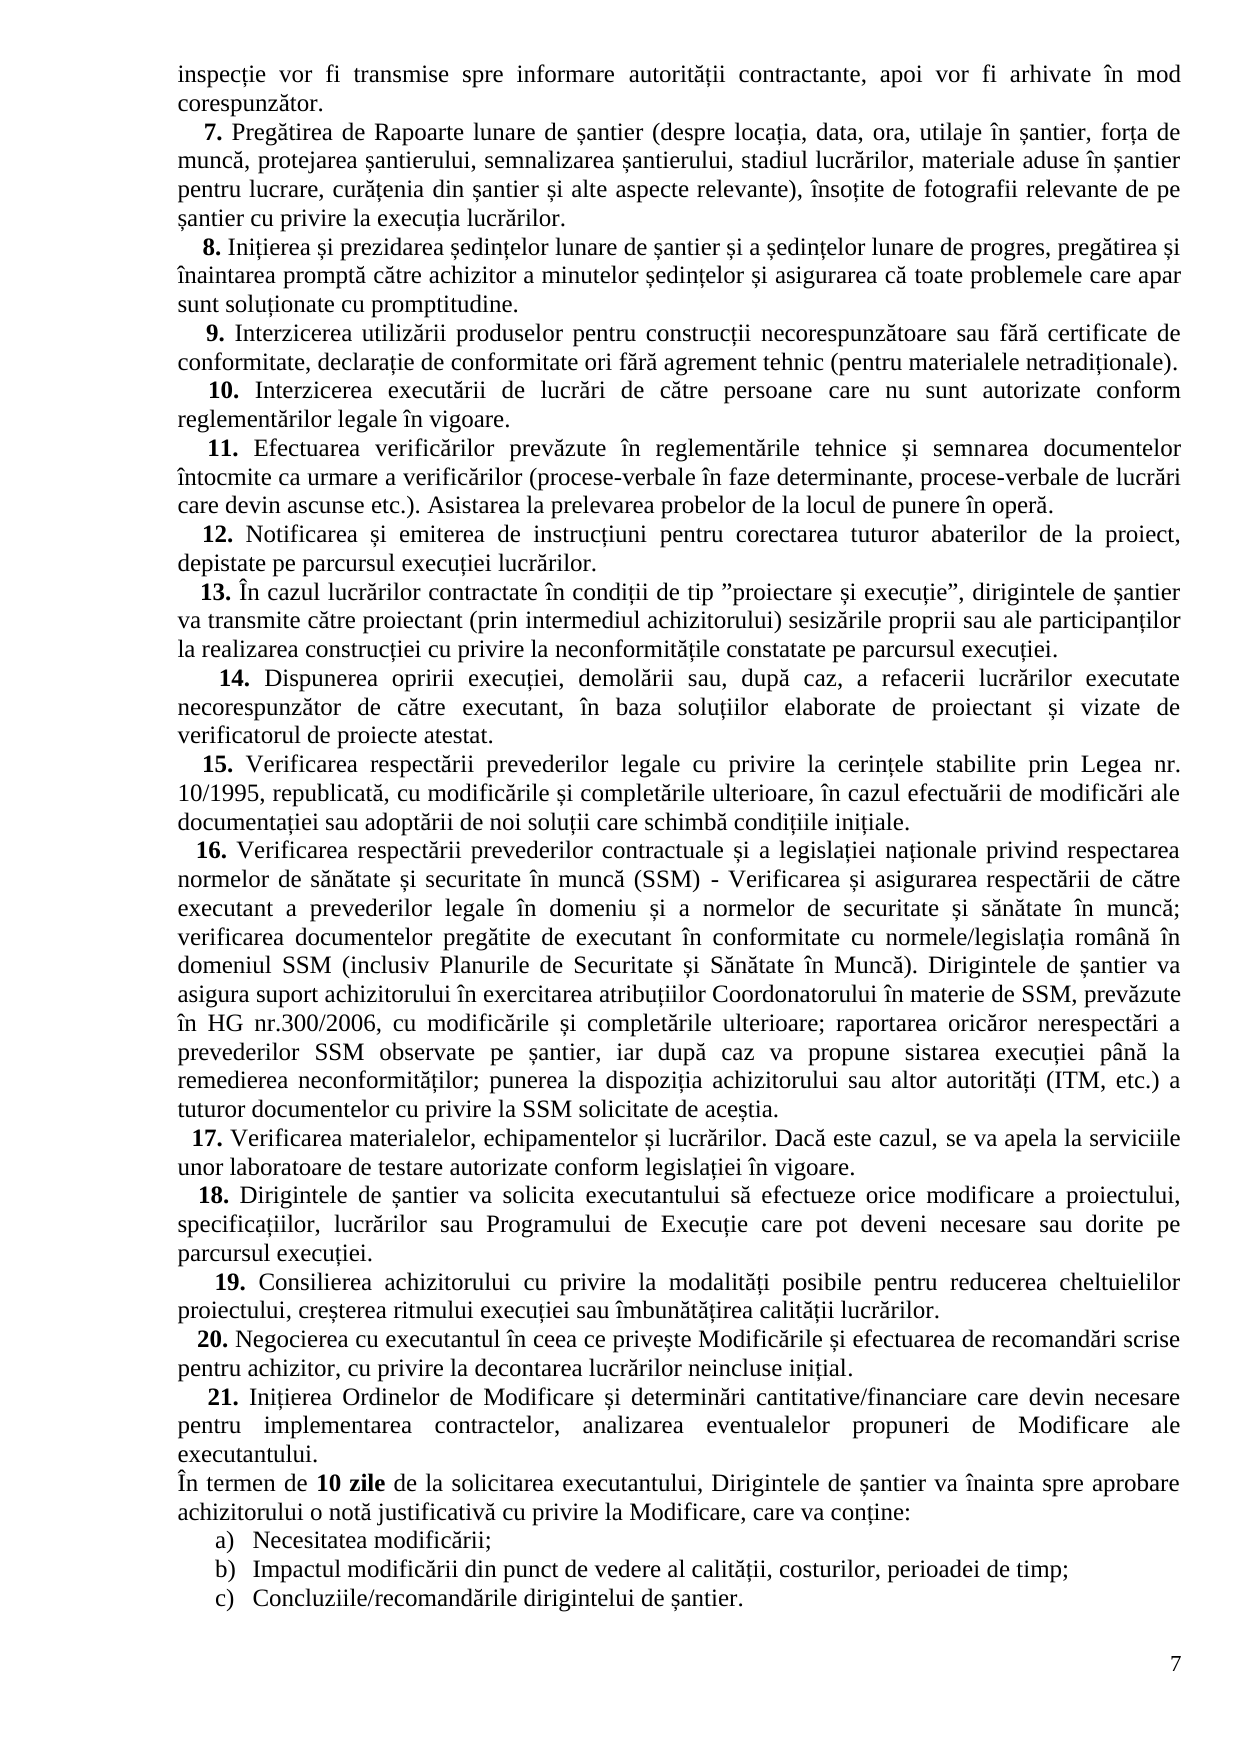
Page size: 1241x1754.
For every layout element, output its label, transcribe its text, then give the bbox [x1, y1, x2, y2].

text 8. Inițierea și prezidarea ședințelor lunare de șantier și a ședințelor lunare de progres, pregătirea și înaintarea promptă către achizitor a minutelor ședințelor și asigurarea că toate problemele care apar sunt soluționate cu promptitudine. [177, 232, 1181, 318]
list Necesitatea modificării; [215, 1525, 1181, 1554]
text 11. Efectuarea verificărilor prevăzute în reglementările tehnice și semnarea documentelor întocmite ca urmare a verificărilor (procese-verbale în faze determinante, procese-verbale de lucrări care devin ascunse etc.). Asistarea la prelevarea probelor de la locul de punere în operă. [177, 433, 1181, 519]
text 12. Notificarea și emiterea de instrucțiuni pentru corectarea tuturor abaterilor de la proiect, depistate pe parcursul execuției lucrărilor. [177, 519, 1181, 577]
text 18. Dirigintele de șantier va solicita executantului să efectueze orice modificare a proiectului, specificațiilor, lucrărilor sau Programului de Execuție care pot deveni necesare sau dorite pe parcursul execuției. [177, 1180, 1181, 1267]
text În termen de 10 zile de la solicitarea executantului, Dirigintele de șantier va înainta spre aprobare achizitorului o notă justificativă cu privire la Modificare, care va conține: [177, 1468, 1181, 1525]
text 7. Pregătirea de Rapoarte lunare de șantier (despre locația, data, ora, utilaje în șantier, forța de muncă, protejarea șantierului, semnalizarea șantierului, stadiul lucrărilor, materiale aduse în șantier pentru lucrare, curățenia din șantier și alte aspecte relevante), însoțite de fotografii relevante de pe șantier cu privire la execuția lucrărilor. [177, 117, 1181, 232]
list Concluziile/recomandările dirigintelui de șantier. [215, 1583, 1181, 1612]
text 9. Interzicerea utilizării produselor pentru construcții necorespunzătoare sau fără certificate de conformitate, declarație de conformitate ori fără agrement tehnic (pentru materialele netradiționale). [177, 318, 1181, 375]
text 19. Consilierea achizitorului cu privire la modalități posibile pentru reducerea cheltuielilor proiectului, creșterea ritmului execuției sau îmbunătățirea calității lucrărilor. [177, 1267, 1181, 1324]
text 16. Verificarea respectării prevederilor contractuale și a legislației naționale privind respectarea normelor de sănătate și securitate în muncă (SSM) - Verificarea și asigurarea respectării de către executant a prevederilor legale în domeniu și a normelor de securitate și sănătate în muncă; verificarea documentelor pregătite de executant în conformitate cu normele/legislația română în domeniul SSM (inclusiv Planurile de Securitate și Sănătate în Muncă). Dirigintele de șantier va asigura suport achizitorului în exercitarea atribuțiilor Coordonatorului în materie de SSM, prevăzute în HG nr.300/2006, cu modificările și completările ulterioare; raportarea oricăror nerespectări a prevederilor SSM observate pe șantier, iar după caz va propune sistarea execuției până la remedierea neconformităților; punerea la dispoziția achizitorului sau altor autorități (ITM, etc.) a tuturor documentelor cu privire la SSM solicitate de aceștia. [177, 835, 1181, 1123]
text 13. În cazul lucrărilor contractate în condiții de tip ”proiectare și execuție”, dirigintele de șantier va transmite către proiectant (prin intermediul achizitorului) sesizările proprii sau ale participanților la realizarea construcției cu privire la neconformitățile constatate pe parcursul execuției. [177, 577, 1181, 663]
list Impactul modificării din punct de vedere al calității, costurilor, perioadei de timp; [215, 1554, 1181, 1583]
text 20. Negocierea cu executantul în ceea ce privește Modificările și efectuarea de recomandări scrise pentru achizitor, cu privire la decontarea lucrărilor neincluse inițial. [177, 1324, 1181, 1382]
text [177, 59, 1181, 117]
text 17. Verificarea materialelor, echipamentelor și lucrărilor. Dacă este cazul, se va apela la serviciile unor laboratoare de testare autorizate conform legislației în vigoare. [177, 1123, 1181, 1180]
text 15. Verificarea respectării prevederilor legale cu privire la cerințele stabilite prin Legea nr. 10/1995, republicată, cu modificările și completările ulterioare, în cazul efectuării de modificări ale documentației sau adoptării de noi soluții care schimbă condițiile inițiale. [177, 749, 1181, 835]
text 10. Interzicerea executării de lucrări de către persoane care nu sunt autorizate conform reglementărilor legale în vigoare. [177, 375, 1181, 433]
text 14. Dispunerea opririi execuției, demolării sau, după caz, a refacerii lucrărilor executate necorespunzător de către executant, în baza soluțiilor elaborate de proiectant și vizate de verificatorul de proiecte atestat. [177, 663, 1181, 749]
text 21. Inițierea Ordinelor de Modificare și determinări cantitative/financiare care devin necesare pentru implementarea contractelor, analizarea eventualelor propuneri de Modificare ale executantului. [177, 1382, 1181, 1468]
